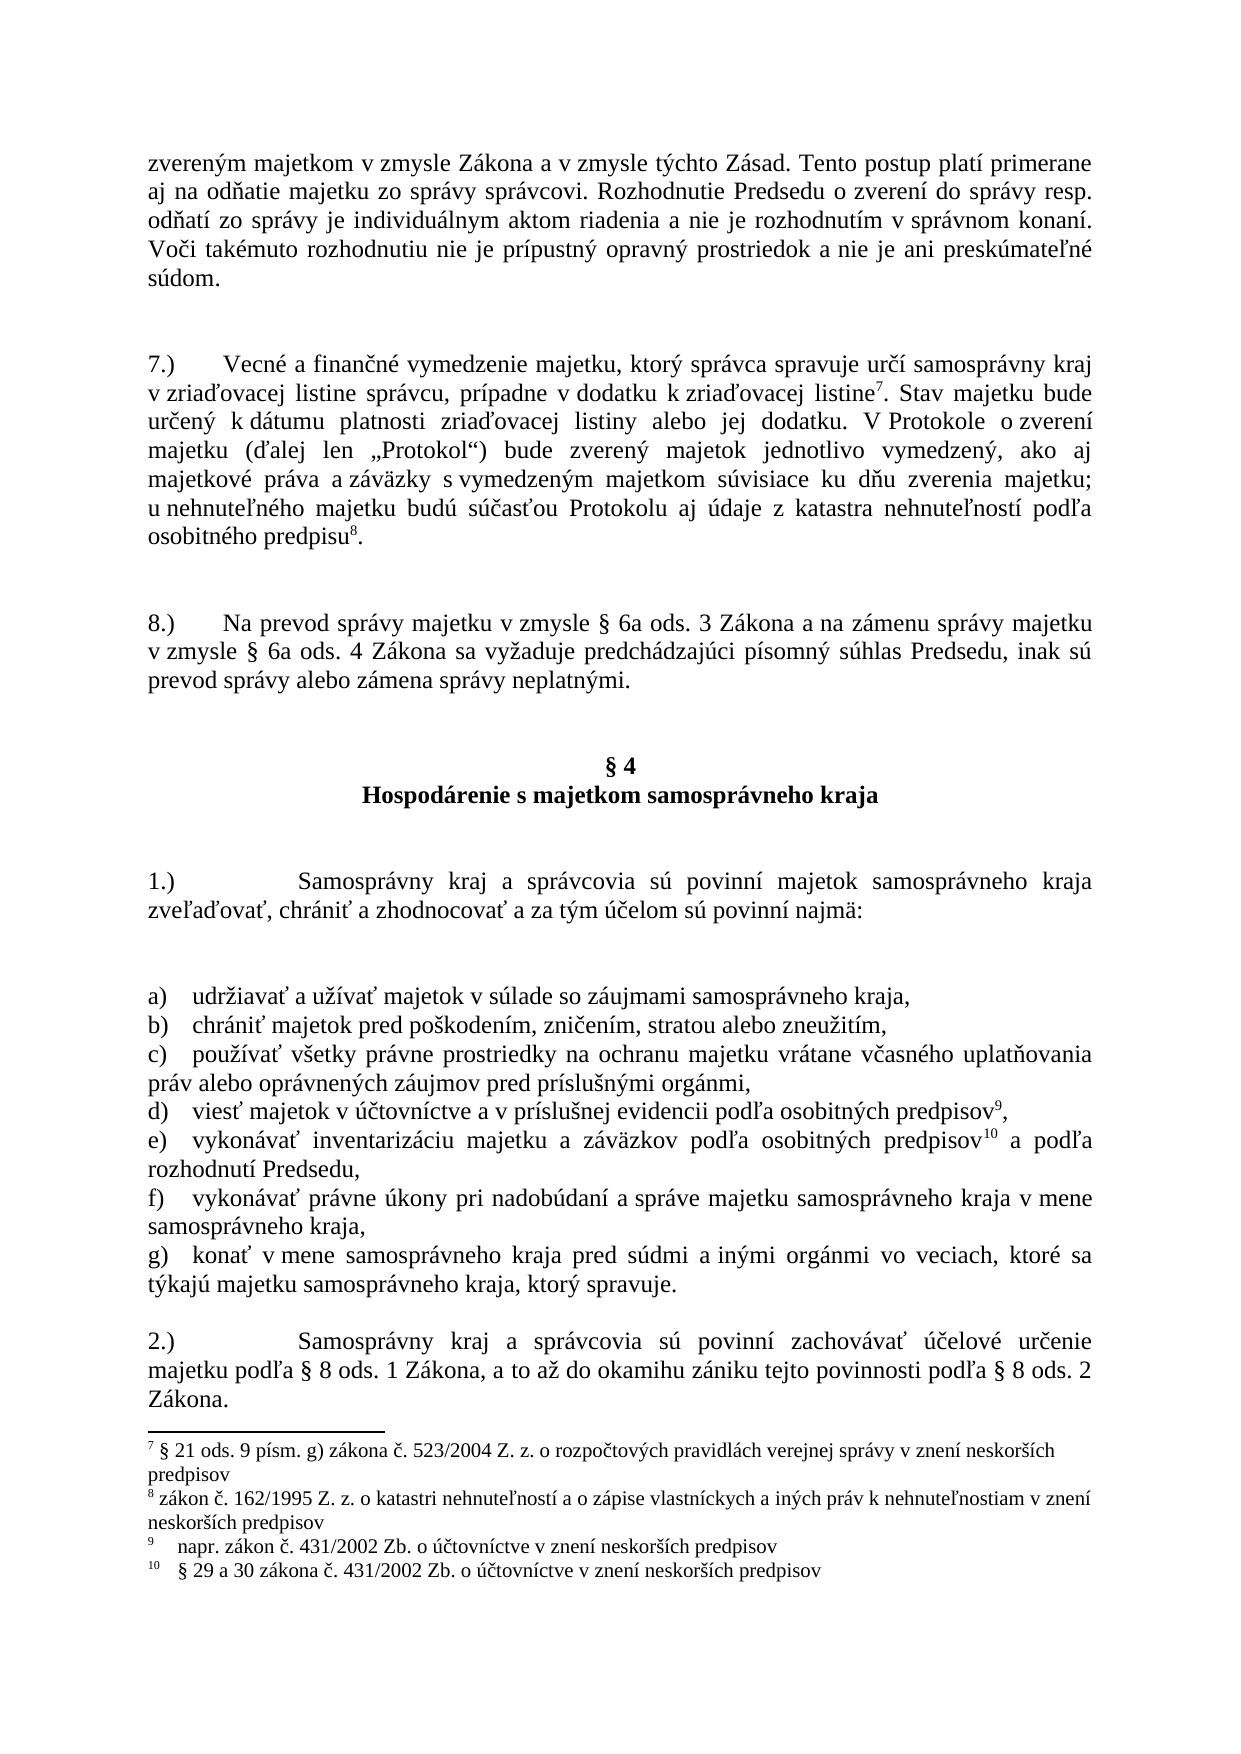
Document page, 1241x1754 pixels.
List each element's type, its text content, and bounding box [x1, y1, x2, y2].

list používať všetky právne prostriedky na ochranu majetku vrátane včasného uplatňovania práv alebo oprávnených záujmov pred príslušnými orgánmi, [148, 1039, 1093, 1096]
list Vecné a finančné vymedzenie majetku, ktorý správca spravuje určí samosprávny kraj v zriaďovacej listine správcu, prípadne v dodatku k zriaďovacej listine. Stav majetku bude určený k dátumu platnosti zriaďovacej listiny alebo jej dodatku. V Protokole o zverení majetku (ďalej len „Protokol“) bude zverený majetok jednotlivo vymedzený, ako aj majetkové práva a záväzky s vymedzeným majetkom súvisiace ku dňu zverenia majetku; u nehnuteľného majetku budú súčasťou Protokolu aj údaje z katastra nehnuteľností podľa osobitného predpisu. [148, 349, 1093, 550]
list vykonávať právne úkony pri nadobúdaní a správe majetku samosprávneho kraja v mene samosprávneho kraja, [148, 1183, 1093, 1240]
list chrániť majetok pred poškodením, zničením, stratou alebo zneužitím, [148, 1010, 1093, 1039]
list vykonávať inventarizáciu majetku a záväzkov podľa osobitných predpisov a podľa rozhodnutí Predsedu, [148, 1125, 1093, 1183]
list Na prevod správy majetku v zmysle § 6a ods. 3 Zákona a na zámenu správy majetku v zmysle § 6a ods. 4 Zákona sa vyžaduje predchádzajúci písomný súhlas Predsedu, inak sú prevod správy alebo zámena správy neplatnými. [148, 608, 1093, 694]
list udržiavať a užívať majetok v súlade so záujmami samosprávneho kraja, [148, 981, 1093, 1010]
list Samosprávny kraj a správcovia sú povinní zachovávať účelové určenie majetku podľa § 8 ods. 1 Zákona, a to až do okamihu zániku tejto povinnosti podľa § 8 ods. 2 Zákona. [148, 1326, 1093, 1413]
text Hospodárenie s majetkom samosprávneho kraja [148, 780, 1093, 809]
list viesť majetok v účtovníctve a v príslušnej evidencii podľa osobitných predpisov, [148, 1096, 1093, 1125]
list konať v mene samosprávneho kraja pred súdmi a inými orgánmi vo veciach, ktoré sa týkajú majetku samosprávneho kraja, ktorý spravuje. [148, 1240, 1093, 1298]
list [148, 148, 1093, 291]
text § 4 [148, 751, 1093, 780]
list Samosprávny kraj a správcovia sú povinní majetok samosprávneho kraja zveľaďovať, chrániť a zhodnocovať a za tým účelom sú povinní najmä: [148, 866, 1093, 924]
